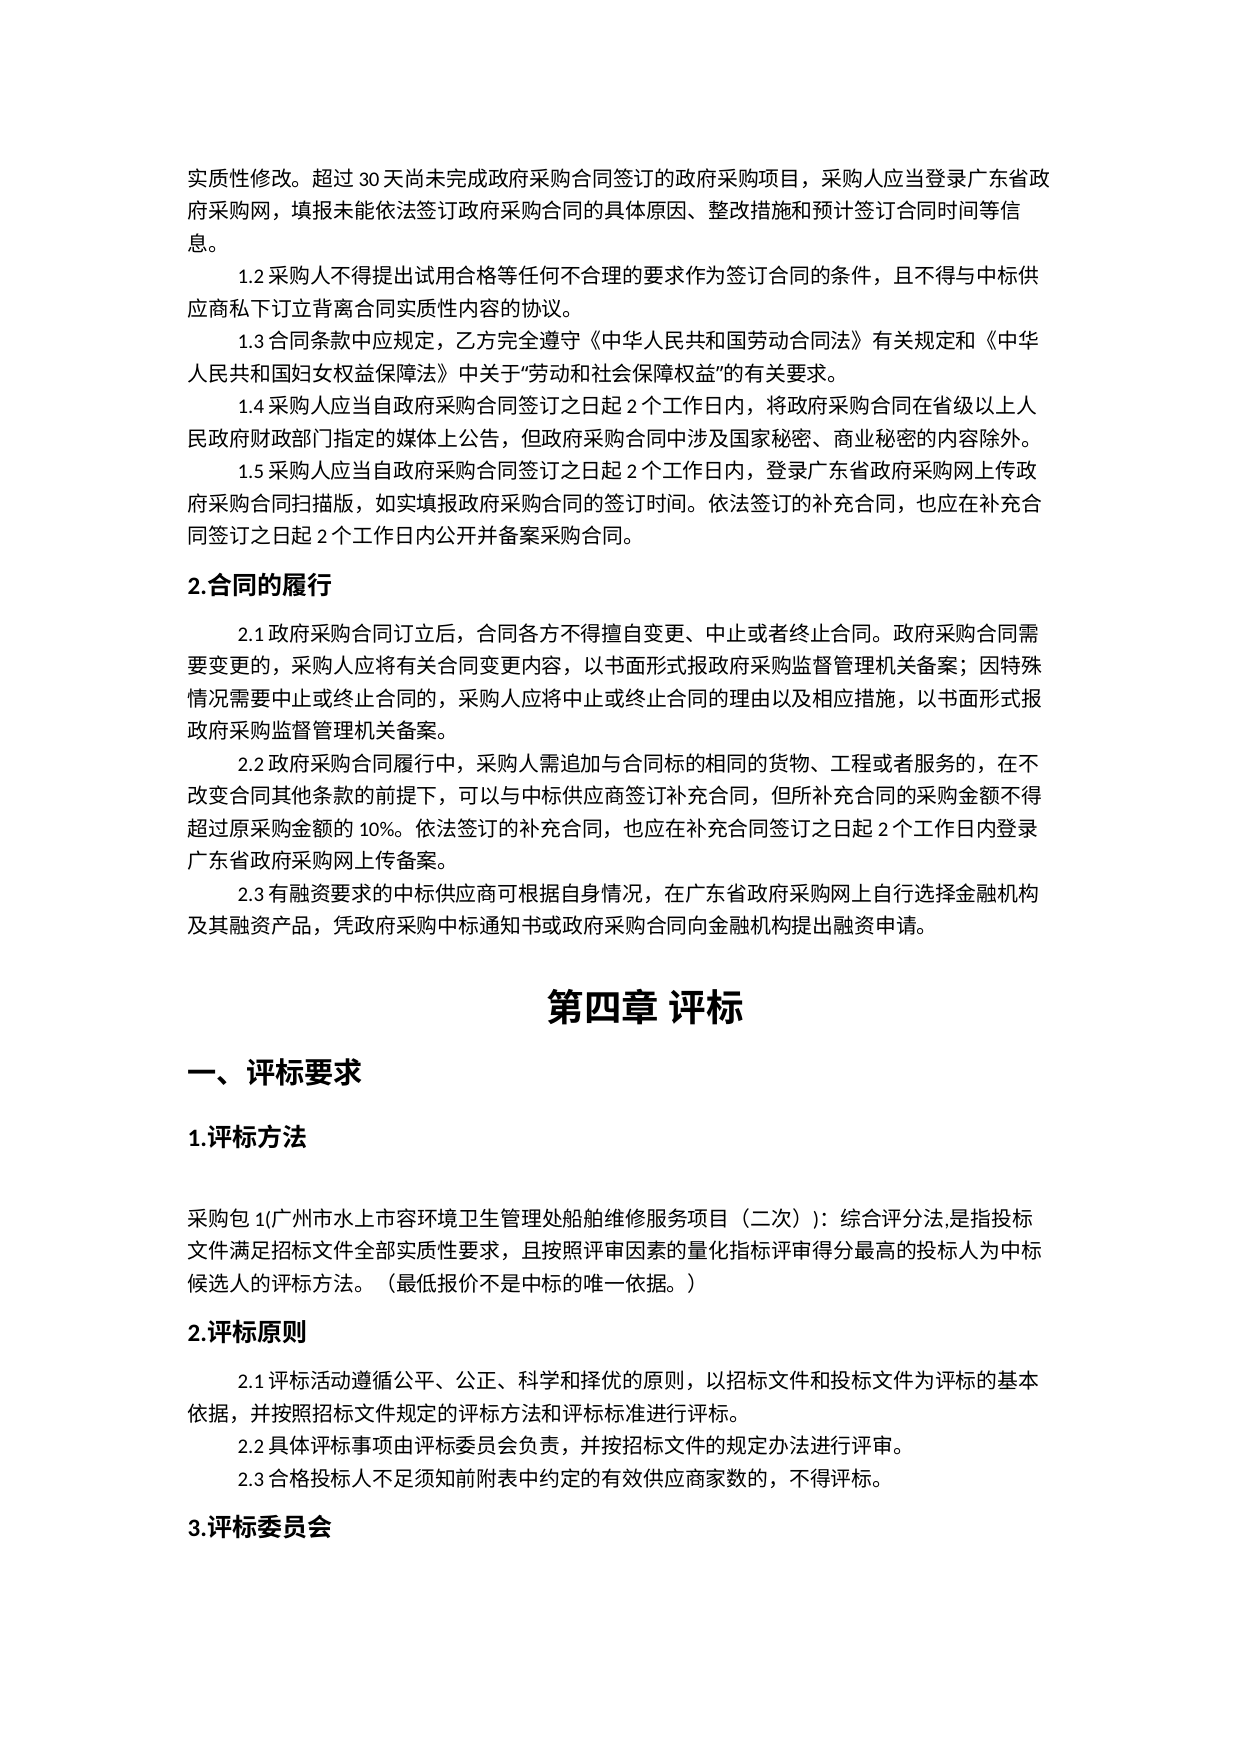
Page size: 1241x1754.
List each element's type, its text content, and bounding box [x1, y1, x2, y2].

text 2.3有融资要求的中标供应商可根据自身情况，在广东省政府采购网上自行选择金融机构及其融资产品，凭政府采购中标通知书或政府采购合同向金融机构提出融资申请。 [187, 877, 1053, 942]
text 1.5采购人应当自政府采购合同签订之日起2个工作日内，登录广东省政府采购网上传政府采购合同扫描版，如实填报政府采购合同的签订时间。依法签订的补充合同，也应在补充合同签订之日起2个工作日内公开并备案采购合同。 [187, 454, 1053, 552]
text 一、评标要求 [187, 1039, 1053, 1104]
text 2.评标原则 [187, 1299, 1053, 1364]
text 1.2采购人不得提出试用合格等任何不合理的要求作为签订合同的条件，且不得与中标供应商私下订立背离合同实质性内容的协议。 [187, 259, 1053, 324]
text 第四章 评标 [187, 974, 1053, 1039]
text 3.评标委员会 [187, 1494, 1053, 1559]
text 采购包1(广州市水上市容环境卫生管理处船舶维修服务项目（二次）)：综合评分法,是指投标文件满足招标文件全部实质性要求，且按照评审因素的量化指标评审得分最高的投标人为中标候选人的评标方法。（最低报价不是中标的唯一依据。） [187, 1202, 1053, 1299]
text 1.评标方法 [187, 1104, 1053, 1169]
text 2.合同的履行 [187, 552, 1053, 617]
text 1.3合同条款中应规定，乙方完全遵守《中华人民共和国劳动合同法》有关规定和《中华人民共和国妇女权益保障法》中关于“劳动和社会保障权益”的有关要求。 [187, 324, 1053, 389]
text 1.4采购人应当自政府采购合同签订之日起2个工作日内，将政府采购合同在省级以上人民政府财政部门指定的媒体上公告，但政府采购合同中涉及国家秘密、商业秘密的内容除外。 [187, 389, 1053, 454]
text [187, 162, 1053, 259]
text 2.2政府采购合同履行中，采购人需追加与合同标的相同的货物、工程或者服务的，在不改变合同其他条款的前提下，可以与中标供应商签订补充合同，但所补充合同的采购金额不得超过原采购金额的10%。依法签订的补充合同，也应在补充合同签订之日起2个工作日内登录广东省政府采购网上传备案。 [187, 747, 1053, 877]
text 2.3合格投标人不足须知前附表中约定的有效供应商家数的，不得评标。 [187, 1462, 1053, 1494]
text 2.2具体评标事项由评标委员会负责，并按招标文件的规定办法进行评审。 [187, 1429, 1053, 1462]
text 2.1政府采购合同订立后，合同各方不得擅自变更、中止或者终止合同。政府采购合同需要变更的，采购人应将有关合同变更内容，以书面形式报政府采购监督管理机关备案；因特殊情况需要中止或终止合同的，采购人应将中止或终止合同的理由以及相应措施，以书面形式报政府采购监督管理机关备案。 [187, 617, 1053, 747]
text 2.1评标活动遵循公平、公正、科学和择优的原则，以招标文件和投标文件为评标的基本依据，并按照招标文件规定的评标方法和评标标准进行评标。 [187, 1364, 1053, 1429]
